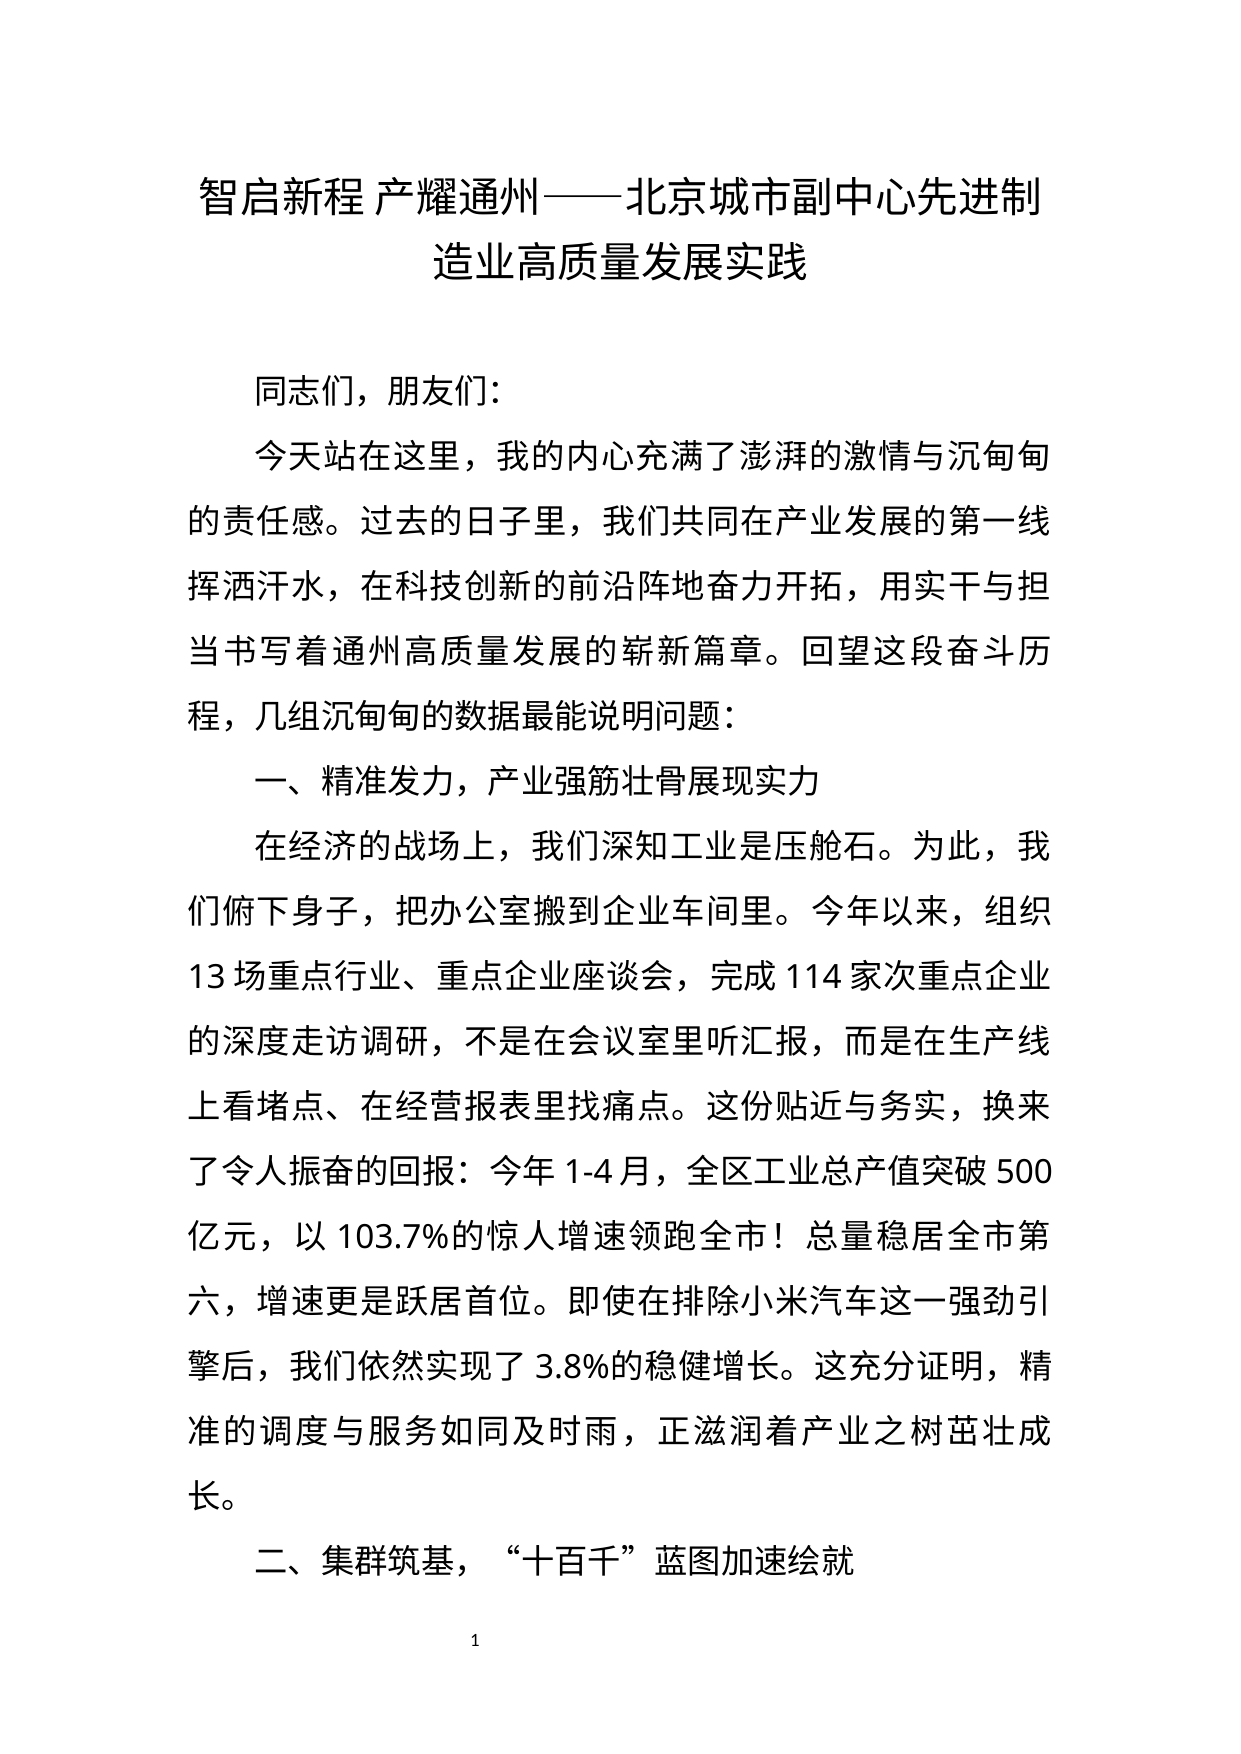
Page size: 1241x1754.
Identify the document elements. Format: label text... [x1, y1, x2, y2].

text 在经济的战场上，我们深知工业是压舱石。为此，我们俯下身子，把办公室搬到企业车间里。今年以来，组织13场重点行业、重点企业座谈会，完成114家次重点企业的深度走访调研，不是在会议室里听汇报，而是在生产线上看堵点、在经营报表里找痛点。这份贴近与务实，换来了令人振奋的回报：今年1-4月，全区工业总产值突破500亿元，以103.7%的惊人增速领跑全市！总量稳居全市第六，增速更是跃居首位。即使在排除小米汽车这一强劲引擎后，我们依然实现了3.8%的稳健增长。这充分证明，精准的调度与服务如同及时雨，正滋润着产业之树茁壮成长。 [187, 812, 1053, 1527]
text 一、精准发力，产业强筋壮骨展现实力 [187, 747, 1053, 812]
text 同志们，朋友们： [187, 357, 1053, 422]
text 智启新程 产耀通州——北京城市副中心先进制造业高质量发展实践 [187, 162, 1053, 292]
text 二、集群筑基，“十百千”蓝图加速绘就 [187, 1527, 1053, 1592]
text 今天站在这里，我的内心充满了澎湃的激情与沉甸甸的责任感。过去的日子里，我们共同在产业发展的第一线挥洒汗水，在科技创新的前沿阵地奋力开拓，用实干与担当书写着通州高质量发展的崭新篇章。回望这段奋斗历程，几组沉甸甸的数据最能说明问题： [187, 422, 1053, 747]
